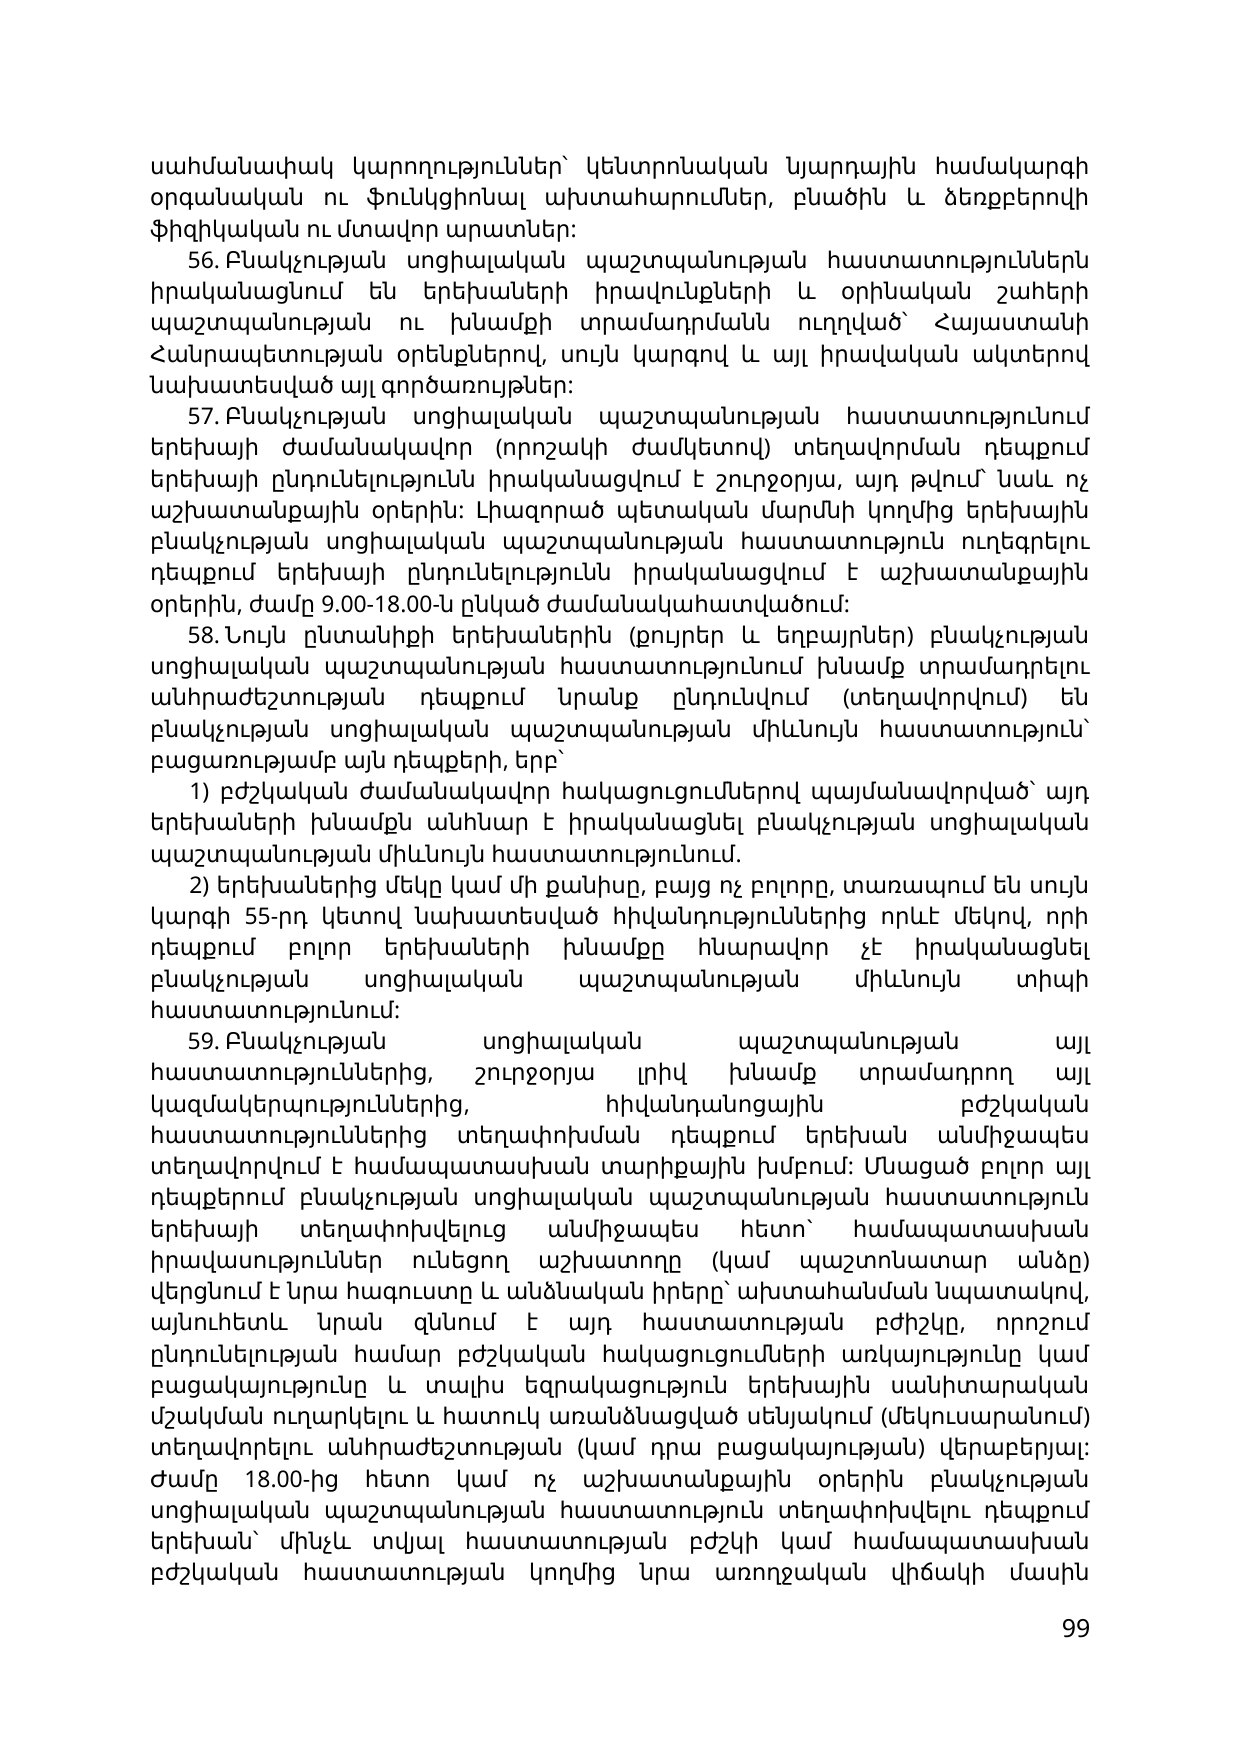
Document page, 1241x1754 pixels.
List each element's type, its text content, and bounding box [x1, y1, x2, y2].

text 1) բժշկական ժամանակավոր հակացուցումներով պայմանավորված՝ այդ երեխաների խնամքն անհնար է իրականացնել բնակչության սոցիալական պաշտպանության միևնույն հաստատությունում. [150, 775, 1090, 869]
text 2) երեխաներից մեկը կամ մի քանիսը, բայց ոչ բոլորը, տառապում են սույն կարգի 55-րդ կետով նախատեսված հիվանդություններից որևէ մեկով, որի դեպքում բոլոր երեխաների խնամքը հնարավոր չէ իրականացնել բնակչության սոցիալական պաշտպանության միևնույն տիպի հաստատությունում: [150, 869, 1090, 1025]
list Նույն ընտանիքի երեխաներին (քույրեր և եղբայրներ) բնակչության սոցիալական պաշտպանության հաստատությունում խնամք տրամադրելու անհրաժեշտության դեպքում նրանք ընդունվում (տեղավորվում) են բնակչության սոցիալական պաշտպանության միևնույն հաստատություն՝ բացառությամբ այն դեպքերի, երբ՝ [150, 619, 1090, 775]
list Բնակչության սոցիալական պաշտպանության հաստատություններն իրականացնում են երեխաների իրավունքների և օրինական շահերի պաշտպանության ու խնամքի տրամադրմանն ուղղված՝ Հայաստանի Հանրապետության օրենքներով, սույն կարգով և այլ իրավական ակտերով նախատեսված այլ գործառույթներ: [150, 244, 1090, 400]
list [150, 1025, 1090, 1587]
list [150, 212, 1090, 244]
list Բնակչության սոցիալական պաշտպանության հաստատությունում երեխայի ժամանակավոր (որոշակի ժամկետով) տեղավորման դեպքում երեխայի ընդունելությունն իրականացվում է շուրջօրյա, այդ թվում՝ նաև ոչ աշխատանքային օրերին: Լիազորած պետական մարմնի կողմից երեխային բնակչության սոցիալական պաշտպանության հաստատություն ուղեգրելու դեպքում երեխայի ընդունելությունն իրականացվում է աշխատանքային օրերին, ժամը 9.00-18.00-ն ընկած ժամանակահատվածում: [150, 400, 1090, 619]
